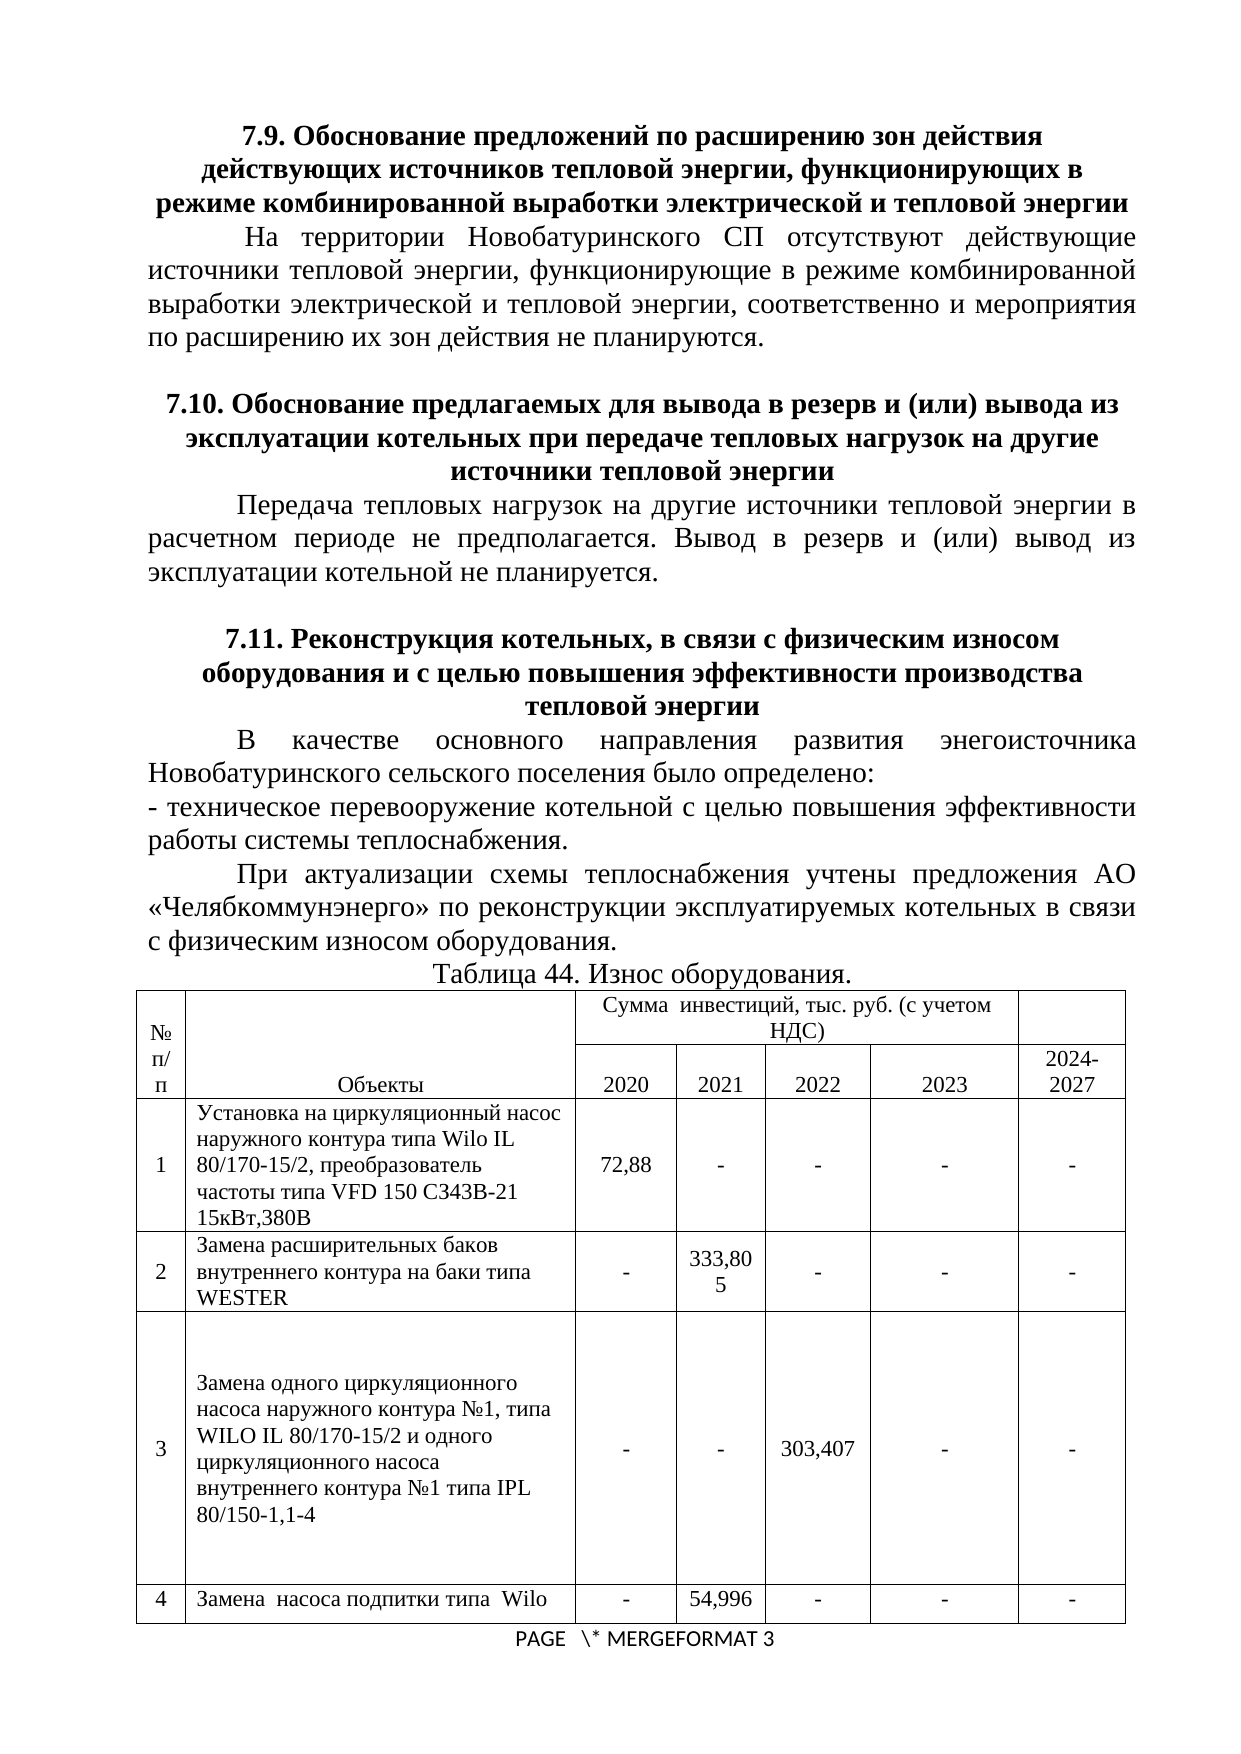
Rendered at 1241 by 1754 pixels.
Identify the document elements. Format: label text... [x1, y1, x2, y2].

text Передача тепловых нагрузок на другие источники тепловой энергии в расчетном периоде не предполагается. Вывод в резерв и (или) вывод из эксплуатации котельной не планируется. [148, 487, 1137, 588]
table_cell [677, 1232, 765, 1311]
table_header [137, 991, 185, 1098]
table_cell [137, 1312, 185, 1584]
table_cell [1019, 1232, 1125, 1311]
subtitle 7.10. Обоснование предлагаемых для вывода в резерв и (или) вывода из эксплуатации котельных при передаче тепловых нагрузок на другие источники тепловой энергии [148, 386, 1137, 487]
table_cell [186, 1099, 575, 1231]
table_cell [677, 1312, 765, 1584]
text В качестве основного направления развития энегоисточника Новобатуринского сельского поселения было определено: [148, 722, 1137, 789]
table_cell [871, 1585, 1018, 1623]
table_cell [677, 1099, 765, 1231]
text Таблица 44. Износ оборудования. [148, 957, 1137, 990]
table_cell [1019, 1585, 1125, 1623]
text При актуализации схемы теплоснабжения учтены предложения АО «Челябкоммунэнерго» по реконструкции эксплуатируемых котельных в связи с физическим износом оборудования. [148, 856, 1137, 957]
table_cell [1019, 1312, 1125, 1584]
text На территории Новобатуринского СП отсутствуют действующие источники тепловой энергии, функционирующие в режиме комбинированной выработки электрической и тепловой энергии, соответственно и мероприятия по расширению их зон действия не планируются. [148, 219, 1137, 353]
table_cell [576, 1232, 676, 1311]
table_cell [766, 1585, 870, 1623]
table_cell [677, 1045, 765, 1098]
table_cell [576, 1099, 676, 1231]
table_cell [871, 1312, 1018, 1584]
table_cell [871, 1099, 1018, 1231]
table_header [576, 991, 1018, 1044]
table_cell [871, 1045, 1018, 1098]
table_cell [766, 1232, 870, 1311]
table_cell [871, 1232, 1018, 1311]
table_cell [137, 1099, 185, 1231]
text - техническое перевооружение котельной с целью повышения эффективности работы системы теплоснабжения. [148, 789, 1137, 856]
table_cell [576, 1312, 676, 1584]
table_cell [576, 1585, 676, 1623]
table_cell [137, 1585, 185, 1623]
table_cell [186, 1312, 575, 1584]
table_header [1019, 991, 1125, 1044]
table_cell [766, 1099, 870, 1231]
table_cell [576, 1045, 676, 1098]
text 7.9. Обоснование предложений по расширению зон действия действующих источников тепловой энергии, функционирующих в режиме комбинированной выработки электрической и тепловой энергии [148, 118, 1137, 219]
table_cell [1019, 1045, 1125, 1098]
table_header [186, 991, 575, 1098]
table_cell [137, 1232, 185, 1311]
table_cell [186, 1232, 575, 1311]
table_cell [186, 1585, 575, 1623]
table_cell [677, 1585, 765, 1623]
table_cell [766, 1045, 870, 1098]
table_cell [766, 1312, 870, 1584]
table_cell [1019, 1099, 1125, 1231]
subtitle 7.11. Реконструкция котельных, в связи с физическим износом оборудования и с целью повышения эффективности производства тепловой энергии [148, 621, 1137, 722]
